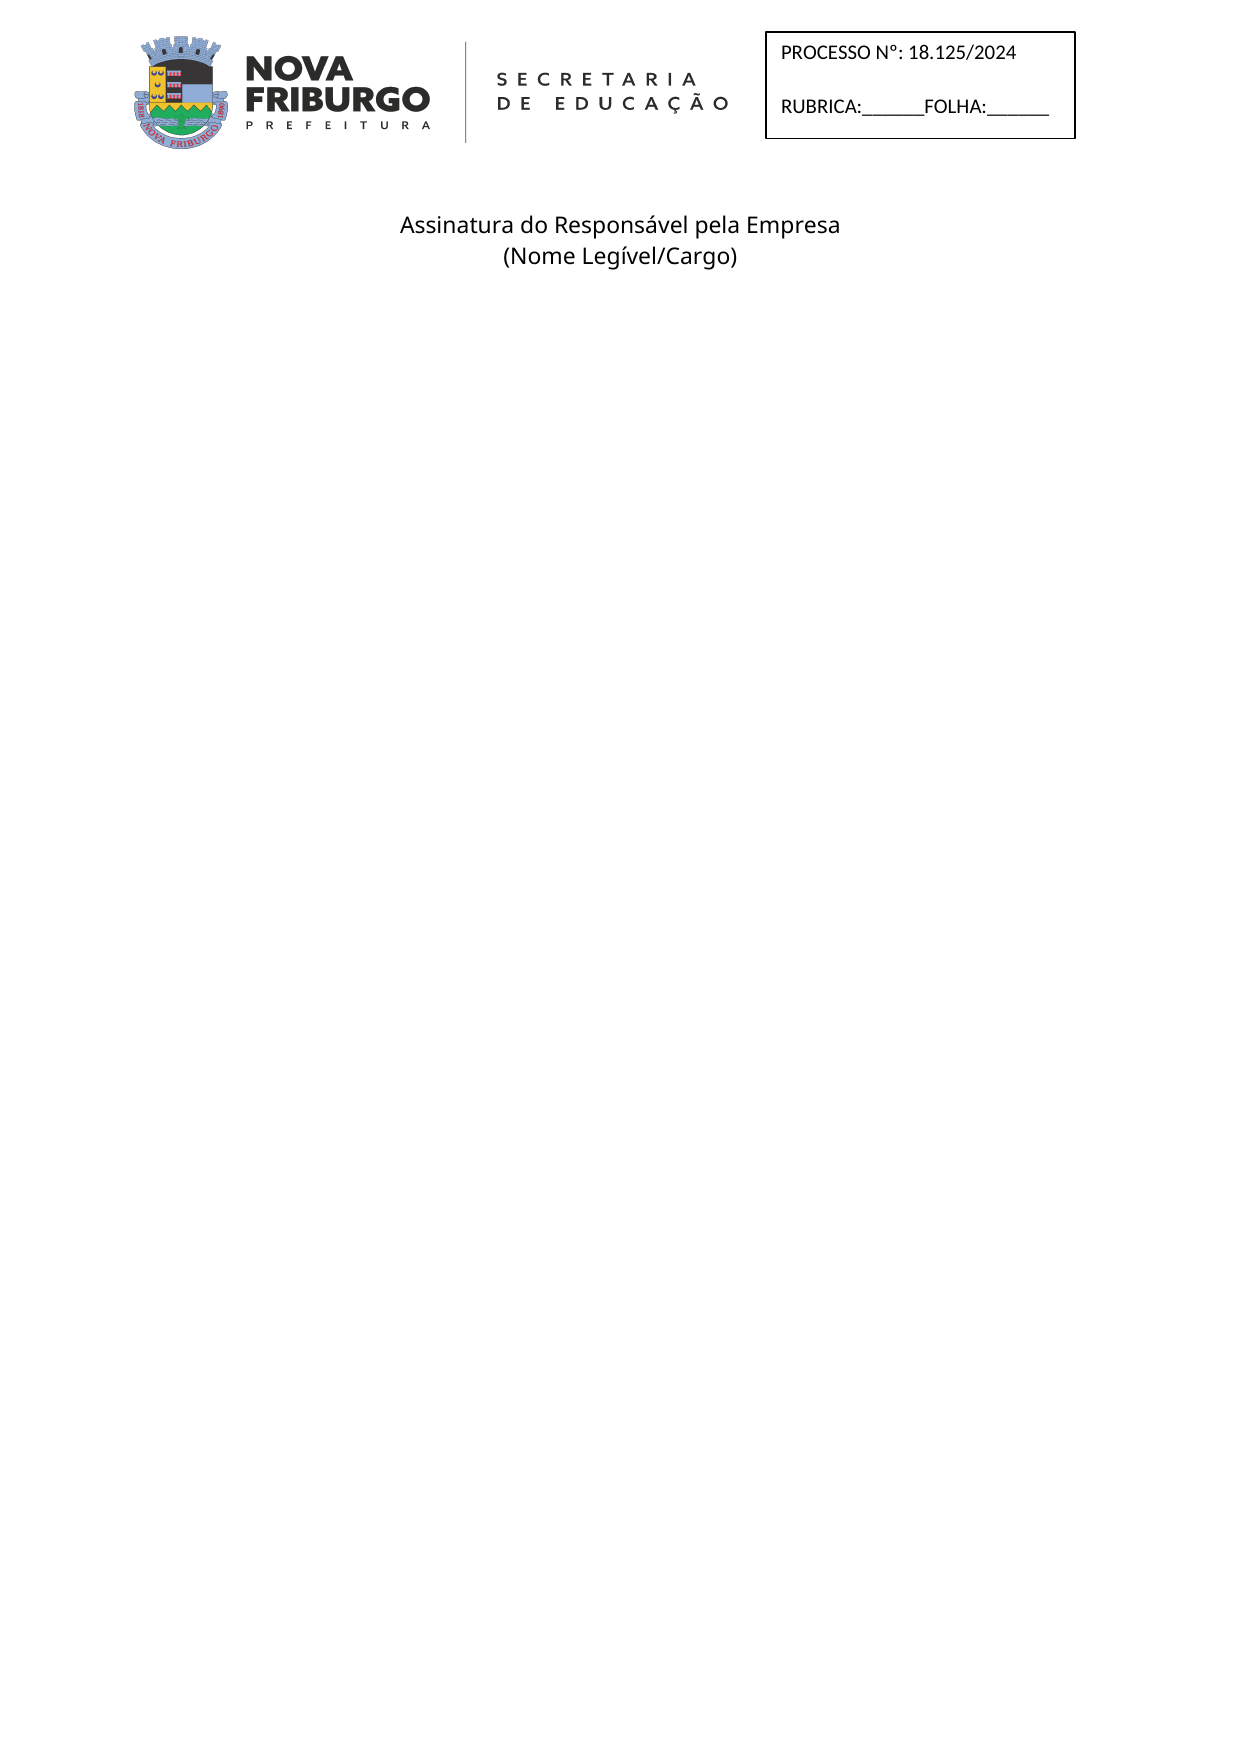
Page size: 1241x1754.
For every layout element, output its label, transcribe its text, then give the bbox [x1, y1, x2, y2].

text (Nome Legível/Cargo) [148, 240, 1092, 271]
text Assinatura do Responsável pela Empresa [148, 209, 1092, 240]
picture [103, 0, 766, 180]
